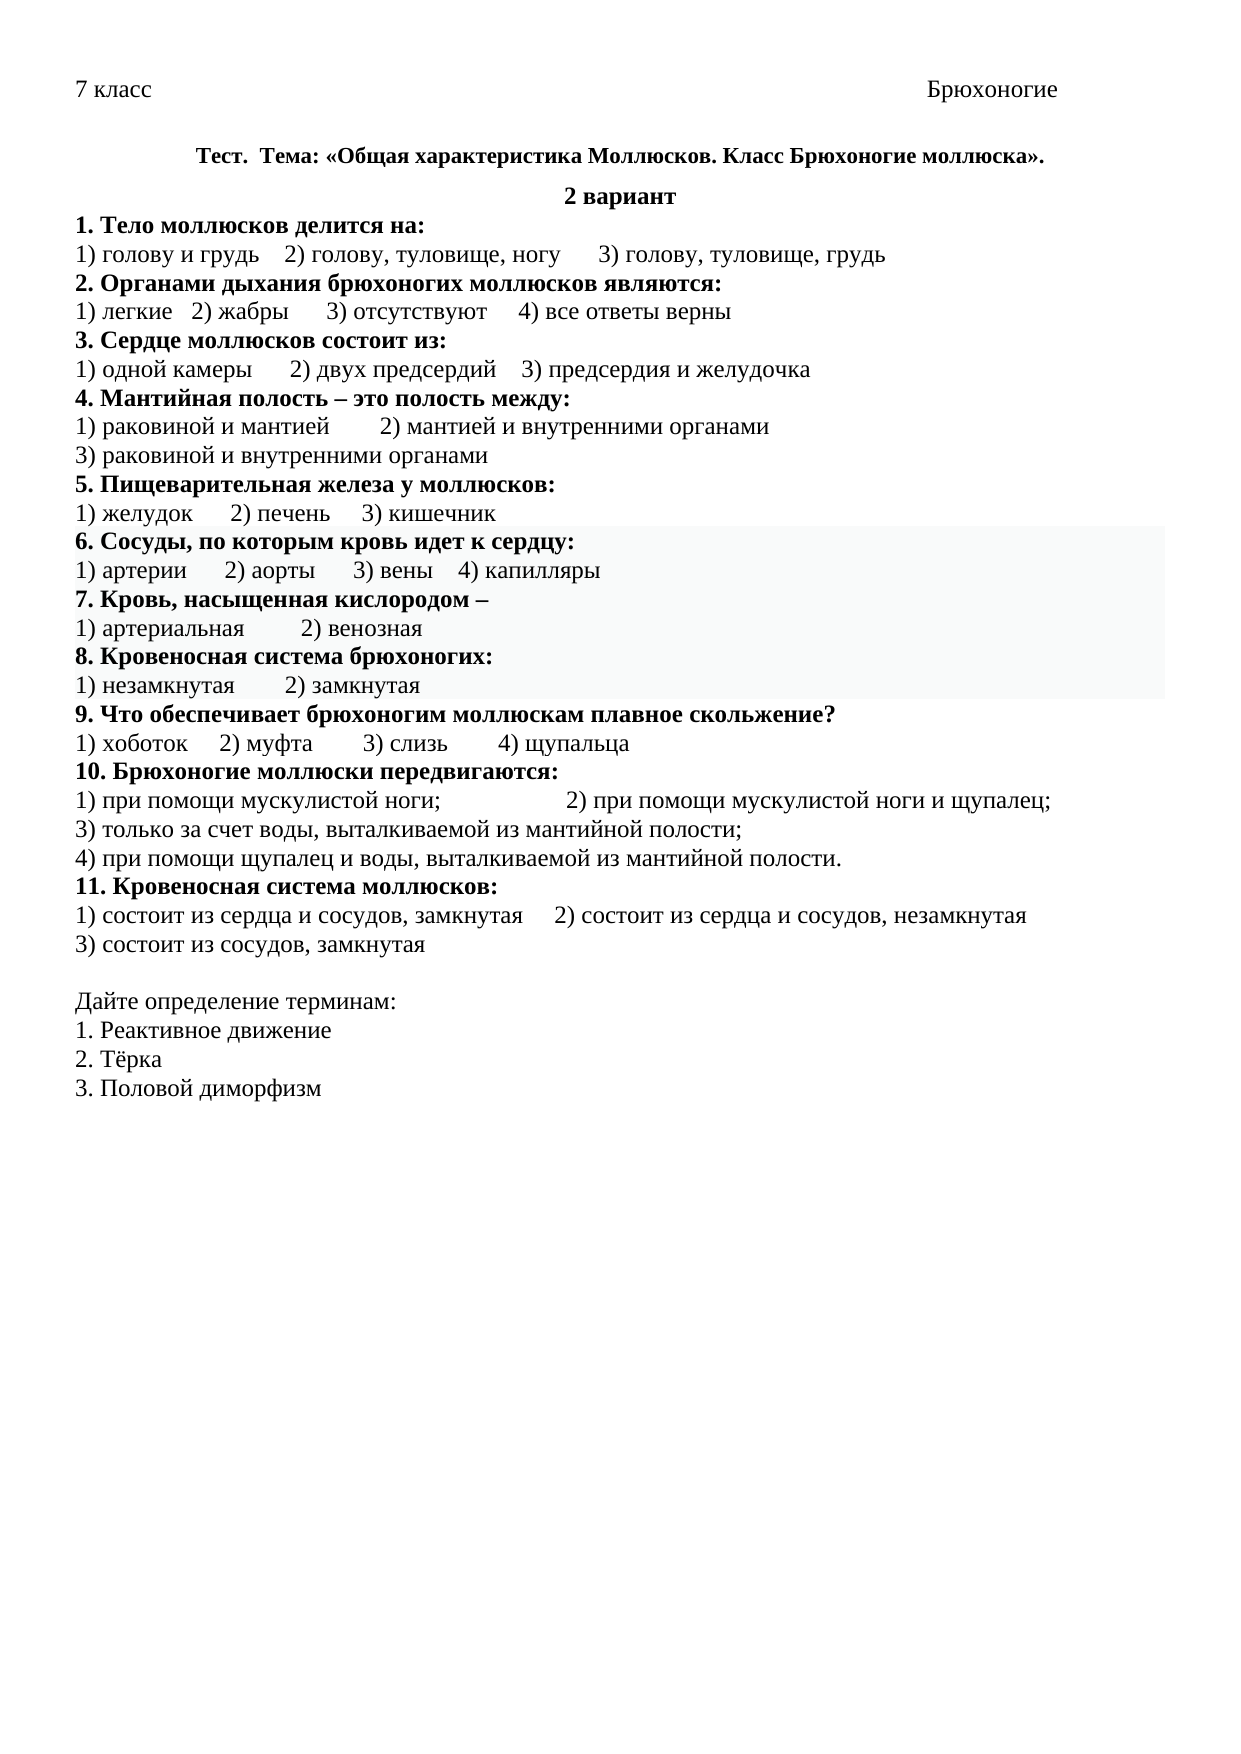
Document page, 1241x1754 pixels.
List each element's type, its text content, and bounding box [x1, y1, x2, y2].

text 1. Реактивное движение [75, 1015, 1165, 1044]
text Дайте определение терминам: [75, 986, 1165, 1015]
text 3. Сердце моллюсков состоит из: [75, 325, 1165, 354]
text 2 вариант [75, 181, 1165, 210]
text 1. Тело моллюсков делится на: [75, 210, 1165, 239]
text Тест. Тема: «Общая характеристика Моллюсков. Класс Брюхоногие моллюска». [75, 142, 1165, 168]
text 11. Кровеносная система моллюсков: [75, 871, 1165, 900]
text 7. Кровь, насыщенная кислородом – [75, 584, 1165, 613]
text 1) голову и грудь 2) голову, туловище, ногу 3) голову, туловище, грудь [75, 239, 1165, 268]
text 1) незамкнутая 2) замкнутая [75, 670, 1165, 699]
text 4. Мантийная полость – это полость между: [75, 383, 1165, 411]
text 1) артериальная 2) венозная [75, 613, 1165, 641]
text 1) раковиной и мантией 2) мантией и внутренними органами [75, 411, 1165, 440]
text 1) артерии 2) аорты 3) вены 4) капилляры [75, 555, 1165, 584]
text 8. Кровеносная система брюхоногих: [75, 641, 1165, 670]
text 6. Сосуды, по которым кровь идет к сердцу: [75, 526, 1165, 555]
text 2. Тёрка [75, 1044, 1165, 1073]
text 5. Пищеварительная железа у моллюсков: [75, 469, 1165, 498]
text 10. Брюхоногие моллюски передвигаются: 1) при помощи мускулистой ноги; 2) при помощи мускулистой ноги и щупалец; 3) только за счет воды, выталкиваемой из мантийной полости; 4) при помощи щупалец и воды, выталкиваемой из мантийной полости. [559, 756, 1165, 871]
text 3) состоит из сосудов, замкнутая [75, 929, 1165, 958]
text 1) хоботок 2) муфта 3) слизь 4) щупальца [75, 728, 1165, 756]
text 2. Органами дыхания брюхоногих моллюсков являются: [75, 268, 1165, 296]
text 9. Что обеспечивает брюхоногим моллюскам плавное скольжение? [75, 699, 1165, 728]
text 1) одной камеры 2) двух предсердий 3) предсердия и желудочка [75, 354, 1165, 383]
text 1) желудок 2) печень 3) кишечник [75, 498, 1165, 526]
text 1) легкие 2) жабры 3) отсутствуют 4) все ответы верны [75, 296, 1165, 325]
text 3) раковиной и внутренними органами [75, 440, 1165, 469]
text 3. Половой диморфизм [75, 1073, 1165, 1101]
text 1) состоит из сердца и сосудов, замкнутая 2) состоит из сердца и сосудов, незамкнутая [75, 900, 1165, 929]
